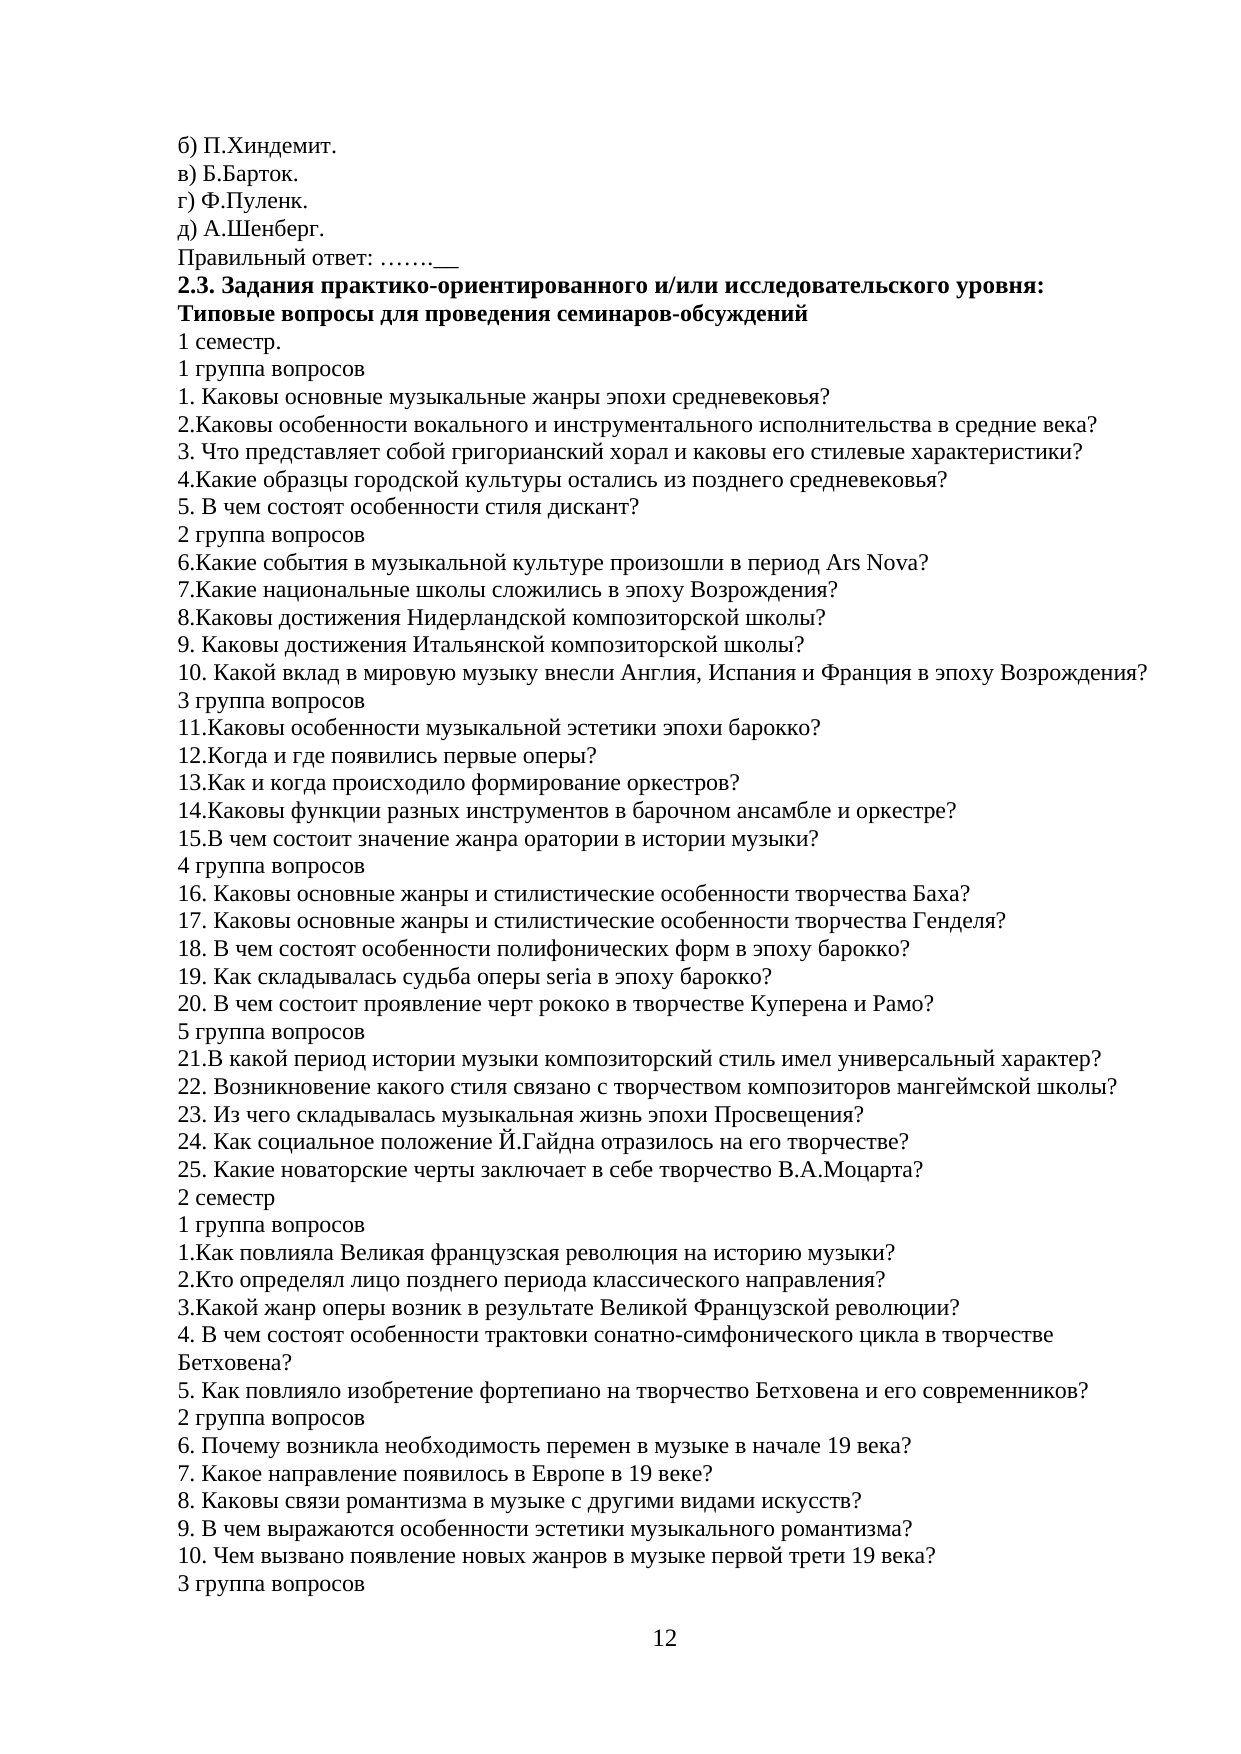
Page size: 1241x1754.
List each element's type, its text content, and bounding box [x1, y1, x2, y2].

text 6.Какие события в музыкальной культуре произошли в период Ars Nova? [177, 548, 1152, 575]
text 3 группа вопросов [177, 1569, 1152, 1597]
text 5 группа вопросов [177, 1017, 1152, 1044]
text 5. В чем состоят особенности стиля дискант? [177, 492, 1152, 520]
text Типовые вопросы для проведения семинаров-обсуждений [177, 299, 1152, 327]
text 2 группа вопросов [177, 520, 1152, 548]
text 18. В чем состоят особенности полифонических форм в эпоху барокко? [177, 934, 1152, 962]
text б) П.Хиндемит. [177, 131, 1152, 159]
text 3.Какой жанр оперы возник в результате Великой Французской революции? [177, 1293, 1152, 1321]
text 3. Что представляет собой григорианский хорал и каковы его стилевые характеристики? [177, 437, 1152, 465]
text 8. Каковы связи романтизма в музыке с другими видами искусств? [177, 1486, 1152, 1514]
text 9. Каковы достижения Итальянской композиторской школы? [177, 630, 1152, 658]
text г) Ф.Пуленк. [177, 186, 1152, 214]
text 2.Кто определял лицо позднего периода классического направления? [177, 1265, 1152, 1293]
text 23. Из чего складывалась музыкальная жизнь эпохи Просвещения? [177, 1100, 1152, 1127]
text 11.Каковы особенности музыкальной эстетики эпохи барокко? [177, 713, 1152, 741]
text 22. Возникновение какого стиля связано с творчеством композиторов мангеймской школы? [177, 1072, 1152, 1100]
text д) А.Шенберг. [177, 214, 1152, 242]
text 2 семестр [177, 1182, 1152, 1210]
text 15.В чем состоит значение жанра оратории в истории музыки? [177, 824, 1152, 851]
text 1. Каковы основные музыкальные жанры эпохи средневековья? [177, 382, 1152, 409]
text 2.Каковы особенности вокального и инструментального исполнительства в средние века? [177, 409, 1152, 437]
text 10. Какой вклад в мировую музыку внесли Англия, Испания и Франция в эпоху Возрождения? [177, 658, 1152, 686]
text 8.Каковы достижения Нидерландской композиторской школы? [177, 603, 1152, 630]
text 6. Почему возникла необходимость перемен в музыке в начале 19 века? [177, 1431, 1152, 1458]
text 17. Каковы основные жанры и стилистические особенности творчества Генделя? [177, 906, 1152, 934]
text 1 семестр. [177, 327, 1152, 354]
text 13.Как и когда происходило формирование оркестров? [177, 768, 1152, 796]
text 1.Как повлияла Великая французская революция на историю музыки? [177, 1238, 1152, 1265]
text 1 группа вопросов [177, 354, 1152, 382]
text 2 группа вопросов [177, 1403, 1152, 1431]
text 10. Чем вызвано появление новых жанров в музыке первой трети 19 века? [177, 1541, 1152, 1569]
text 1 группа вопросов [177, 1210, 1152, 1238]
text Правильный ответ: …….__ [177, 242, 1152, 270]
text 21.В какой период истории музыки композиторский стиль имел универсальный характер? [177, 1044, 1152, 1072]
text 19. Как складывалась судьба оперы seria в эпоху барокко? [177, 962, 1152, 989]
text 7. Какое направление появилось в Европе в 19 веке? [177, 1458, 1152, 1486]
text 4 группа вопросов [177, 851, 1152, 879]
text 25. Какие новаторские черты заключает в себе творчество В.А.Моцарта? [177, 1155, 1152, 1182]
text 12.Когда и где появились первые оперы? [177, 741, 1152, 768]
text 4.Какие образцы городской культуры остались из позднего средневековья? [177, 465, 1152, 492]
text 7.Какие национальные школы сложились в эпоху Возрождения? [177, 575, 1152, 603]
text 20. В чем состоит проявление черт рококо в творчестве Куперена и Рамо? [177, 989, 1152, 1017]
text 9. В чем выражаются особенности эстетики музыкального романтизма? [177, 1514, 1152, 1541]
text 5. Как повлияло изобретение фортепиано на творчество Бетховена и его современников? [177, 1376, 1152, 1403]
text 4. В чем состоят особенности трактовки сонатно-симфонического цикла в творчестве Бетховена? [177, 1321, 1152, 1376]
text в) Б.Барток. [177, 159, 1152, 186]
text 3 группа вопросов [177, 686, 1152, 713]
text 16. Каковы основные жанры и стилистические особенности творчества Баха? [177, 879, 1152, 906]
text 2.3. Задания практико-ориентированного и/или исследовательского уровня: [177, 270, 1152, 299]
text 14.Каковы функции разных инструментов в барочном ансамбле и оркестре? [177, 796, 1152, 824]
text 24. Как социальное положение Й.Гайдна отразилось на его творчестве? [177, 1127, 1152, 1155]
